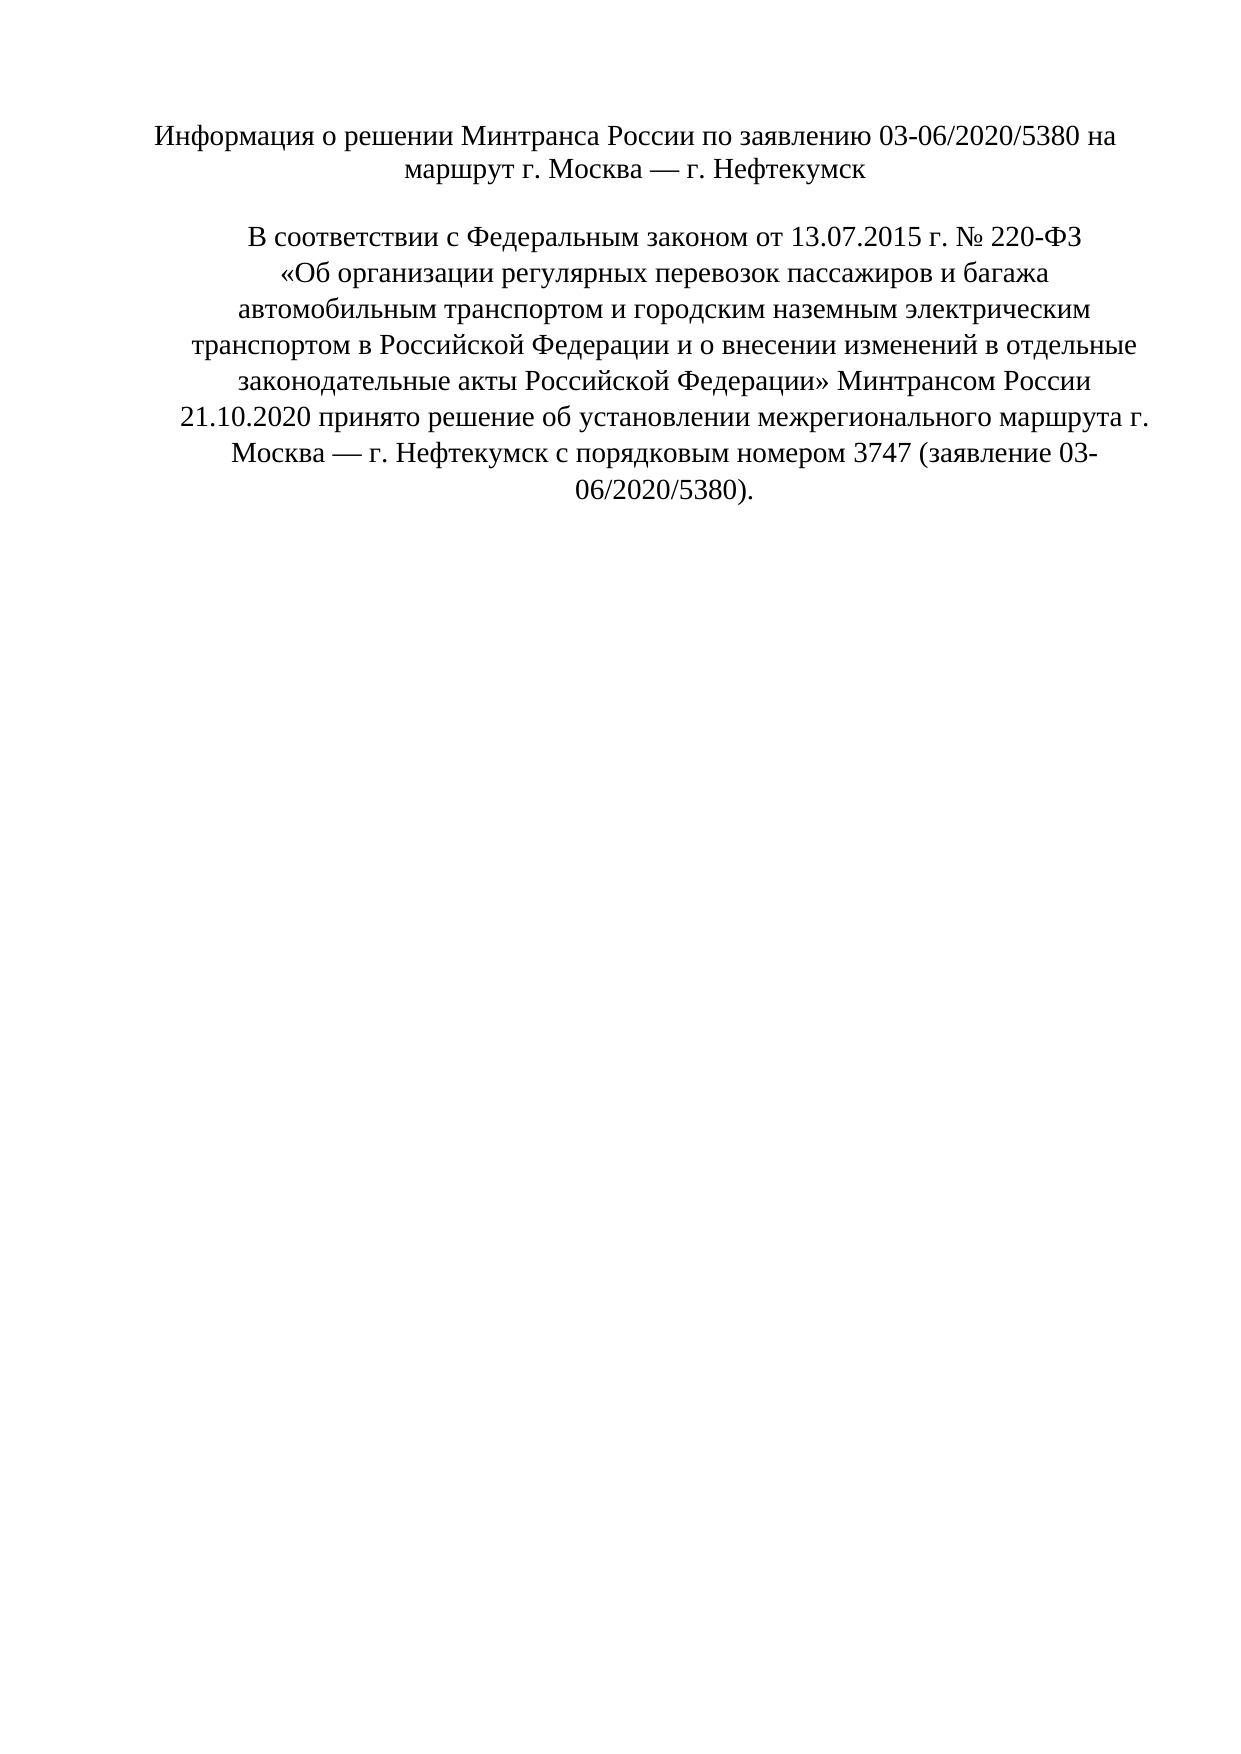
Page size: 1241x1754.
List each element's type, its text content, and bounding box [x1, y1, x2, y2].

text В соответствии с Федеральным законом от 13.07.2015 г. № 220-ФЗ «Об организации регулярных перевозок пассажиров и багажа автомобильным транспортом и городским наземным электрическим транспортом в Российской Федерации и о внесении изменений в отдельные законодательные акты Российской Федерации» Минтрансом России 21.10.2020 принято решение об установлении межрегионального маршрута г. Москва — г. Нефтекумск с порядковым номером 3747 (заявление 03-06/2020/5380). [177, 219, 1152, 505]
text Информация о решении Минтранса России по заявлению 03-06/2020/5380 на маршрут г. Москва — г. Нефтекумск [118, 118, 1152, 185]
